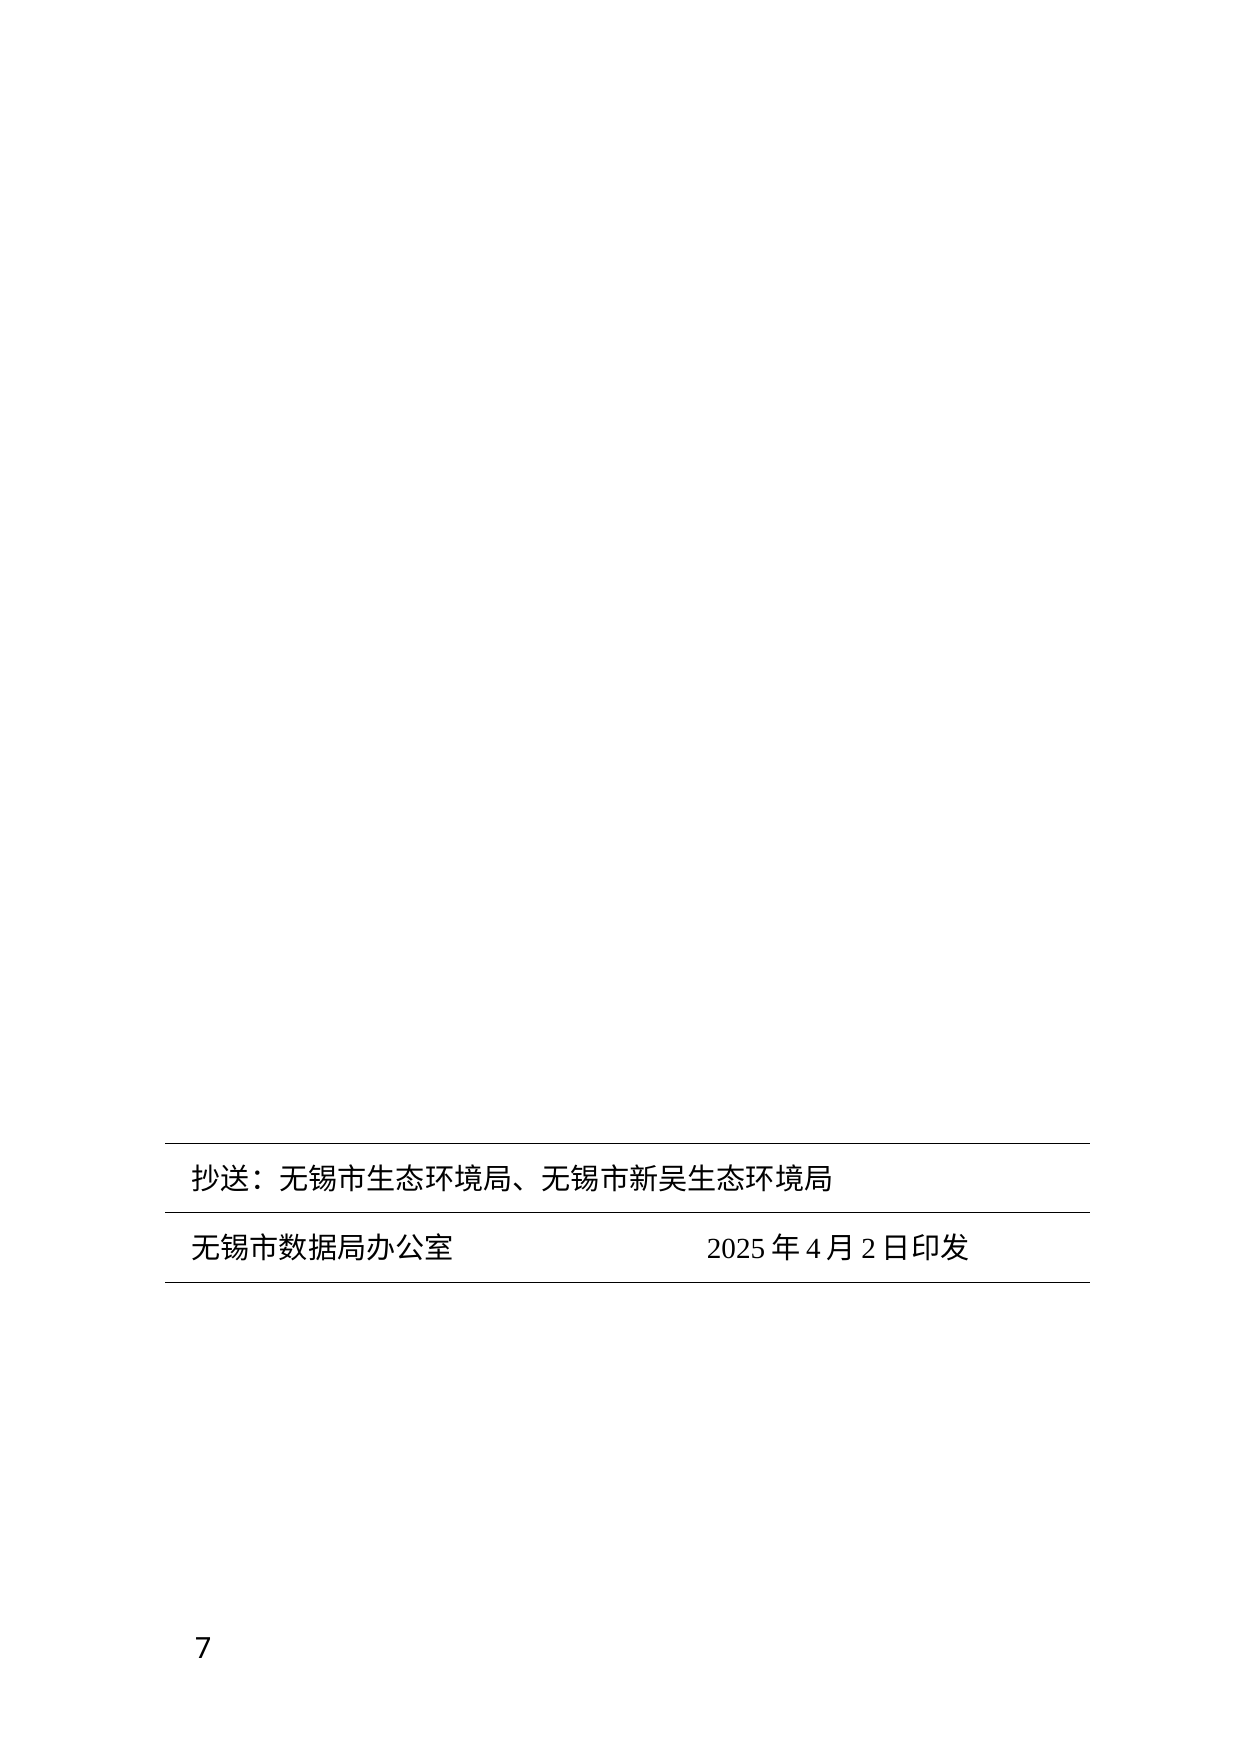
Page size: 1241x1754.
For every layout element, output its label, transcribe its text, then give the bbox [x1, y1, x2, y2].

table_header 抄送：无锡市生态环境局、无锡市新吴生态环境局 [165, 1144, 1090, 1212]
table_cell 无锡市数据局办公室 2025年4月2日印发 [165, 1213, 1090, 1282]
